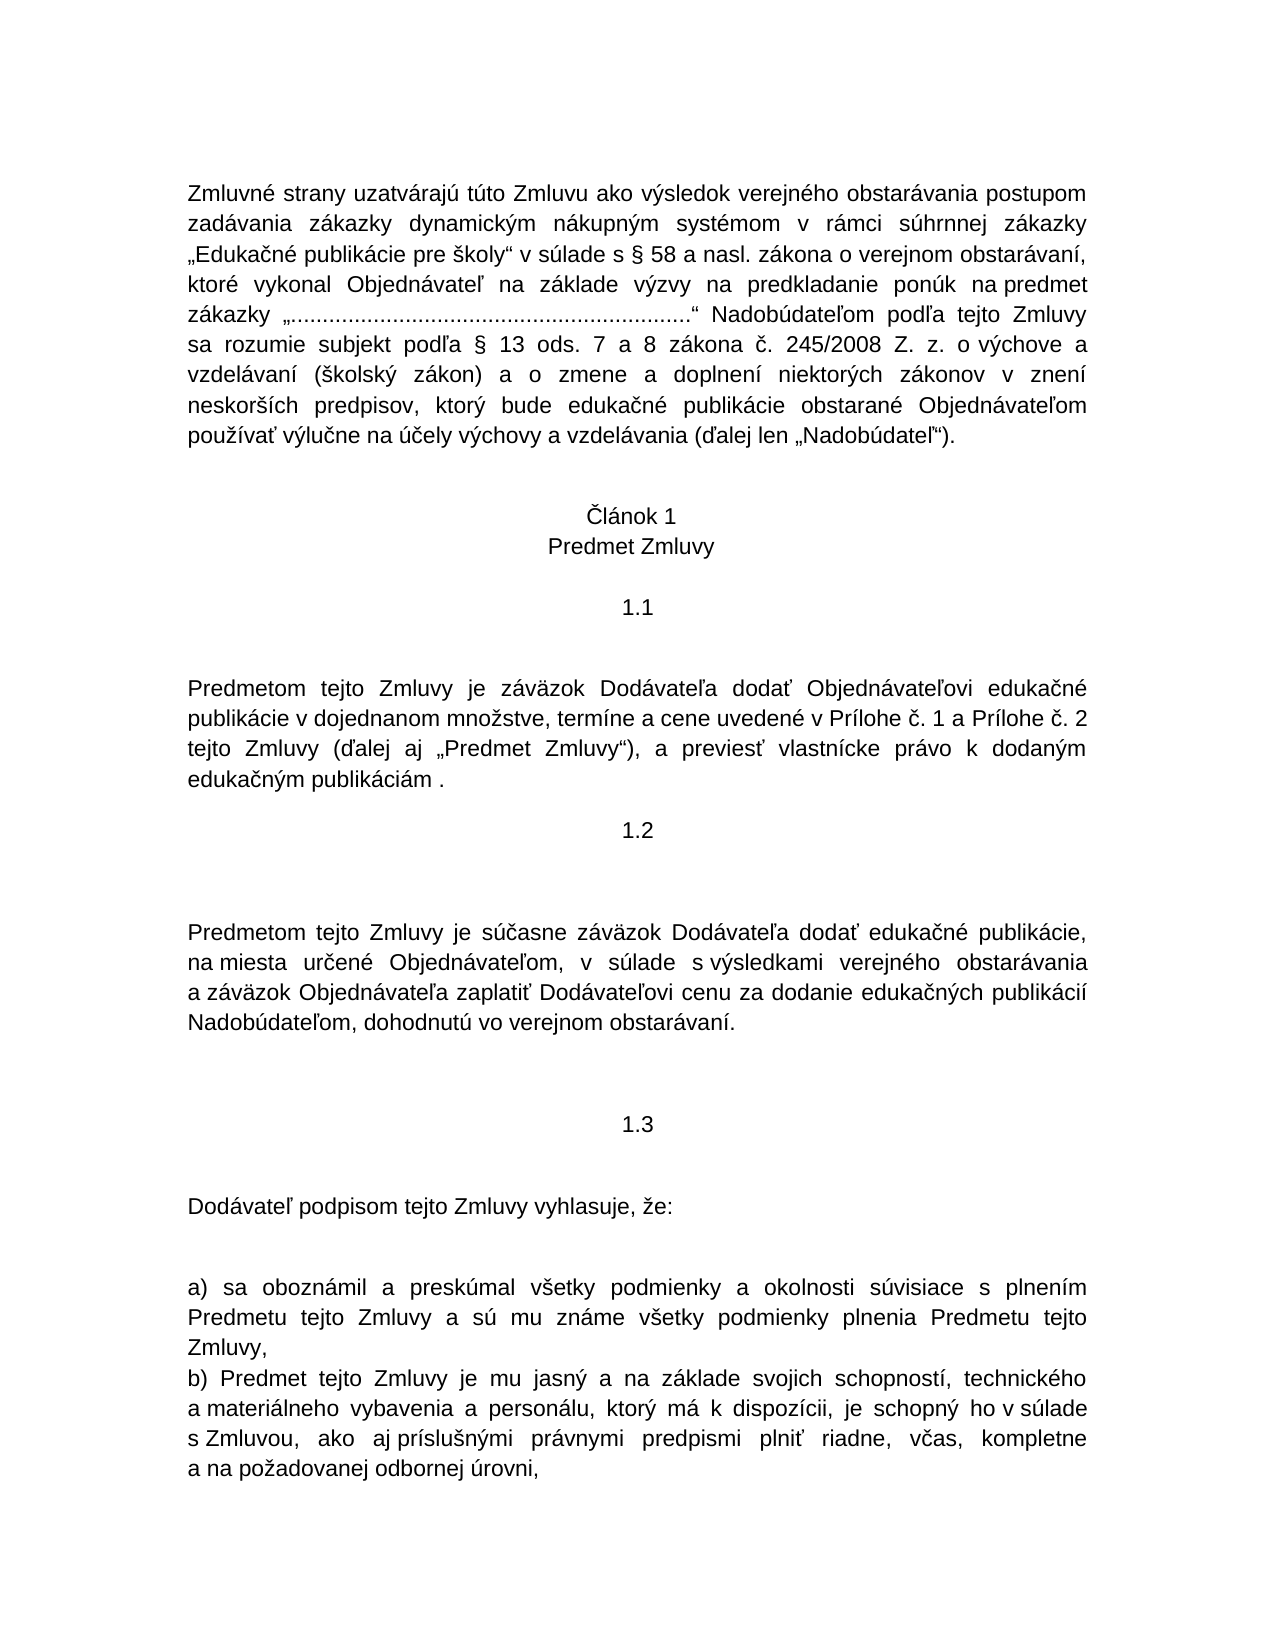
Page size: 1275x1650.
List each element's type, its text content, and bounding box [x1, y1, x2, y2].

text a) sa oboznámil a preskúmal všetky podmienky a okolnosti súvisiace s plnením Predmetu tejto Zmluvy a sú mu známe všetky podmienky plnenia Predmetu tejto Zmluvy, b) Predmet tejto Zmluvy je mu jasný a na základe svojich schopností, technického a materiálneho vybavenia a personálu, ktorý má k dispozícii, je schopný ho v súlade s Zmluvou, ako aj príslušnými právnymi predpismi plniť riadne, včas, kompletne a na požadovanej odbornej úrovni, [187, 1244, 1087, 1482]
text 1.2 [187, 817, 1087, 843]
text Zmluvné strany uzatvárajú túto Zmluvu ako výsledok verejného obstarávania postupom zadávania zákazky dynamickým nákupným systémom v rámci súhrnnej zákazky „Edukačné publikácie pre školy“ v súlade s § 58 a nasl. zákona o verejnom obstarávaní, ktoré vykonal Objednávateľ na základe výzvy na predkladanie ponúk na predmet zákazky „...............................................................“ Nadobúdateľom podľa tejto Zmluvy sa rozumie subjekt podľa § 13 ods. 7 a 8 zákona č. 245/2008 Z. z. o výchove a vzdelávaní (školský zákon) a o zmene a doplnení niektorých zákonov v znení neskorších predpisov, ktorý bude edukačné publikácie obstarané Objednávateľom používať výlučne na účely výchovy a vzdelávania (ďalej len „Nadobúdateľ“). [187, 150, 1087, 448]
text 1.3 [187, 1111, 1087, 1138]
text Článok 1 Predmet Zmluvy 1.1 [187, 473, 1087, 620]
text Predmetom tejto Zmluvy je súčasne záväzok Dodávateľa dodať edukačné publikácie, na miesta určené Objednávateľom, v súlade s výsledkami verejného obstarávania a záväzok Objednávateľa zaplatiť Dodávateľovi cenu za dodanie edukačných publikácií Nadobúdateľom, dohodnutú vo verejnom obstarávaní. [187, 919, 1087, 1036]
text Dodávateľ podpisom tejto Zmluvy vyhlasuje, že: [187, 1162, 1087, 1219]
text Predmetom tejto Zmluvy je záväzok Dodávateľa dodať Objednávateľovi edukačné publikácie v dojednanom množstve, termíne a cene uvedené v Prílohe č. 1 a Prílohe č. 2 tejto Zmluvy (ďalej aj „Predmet Zmluvy“), a previesť vlastnícke právo k dodaným edukačným publikáciám . [187, 645, 1087, 792]
